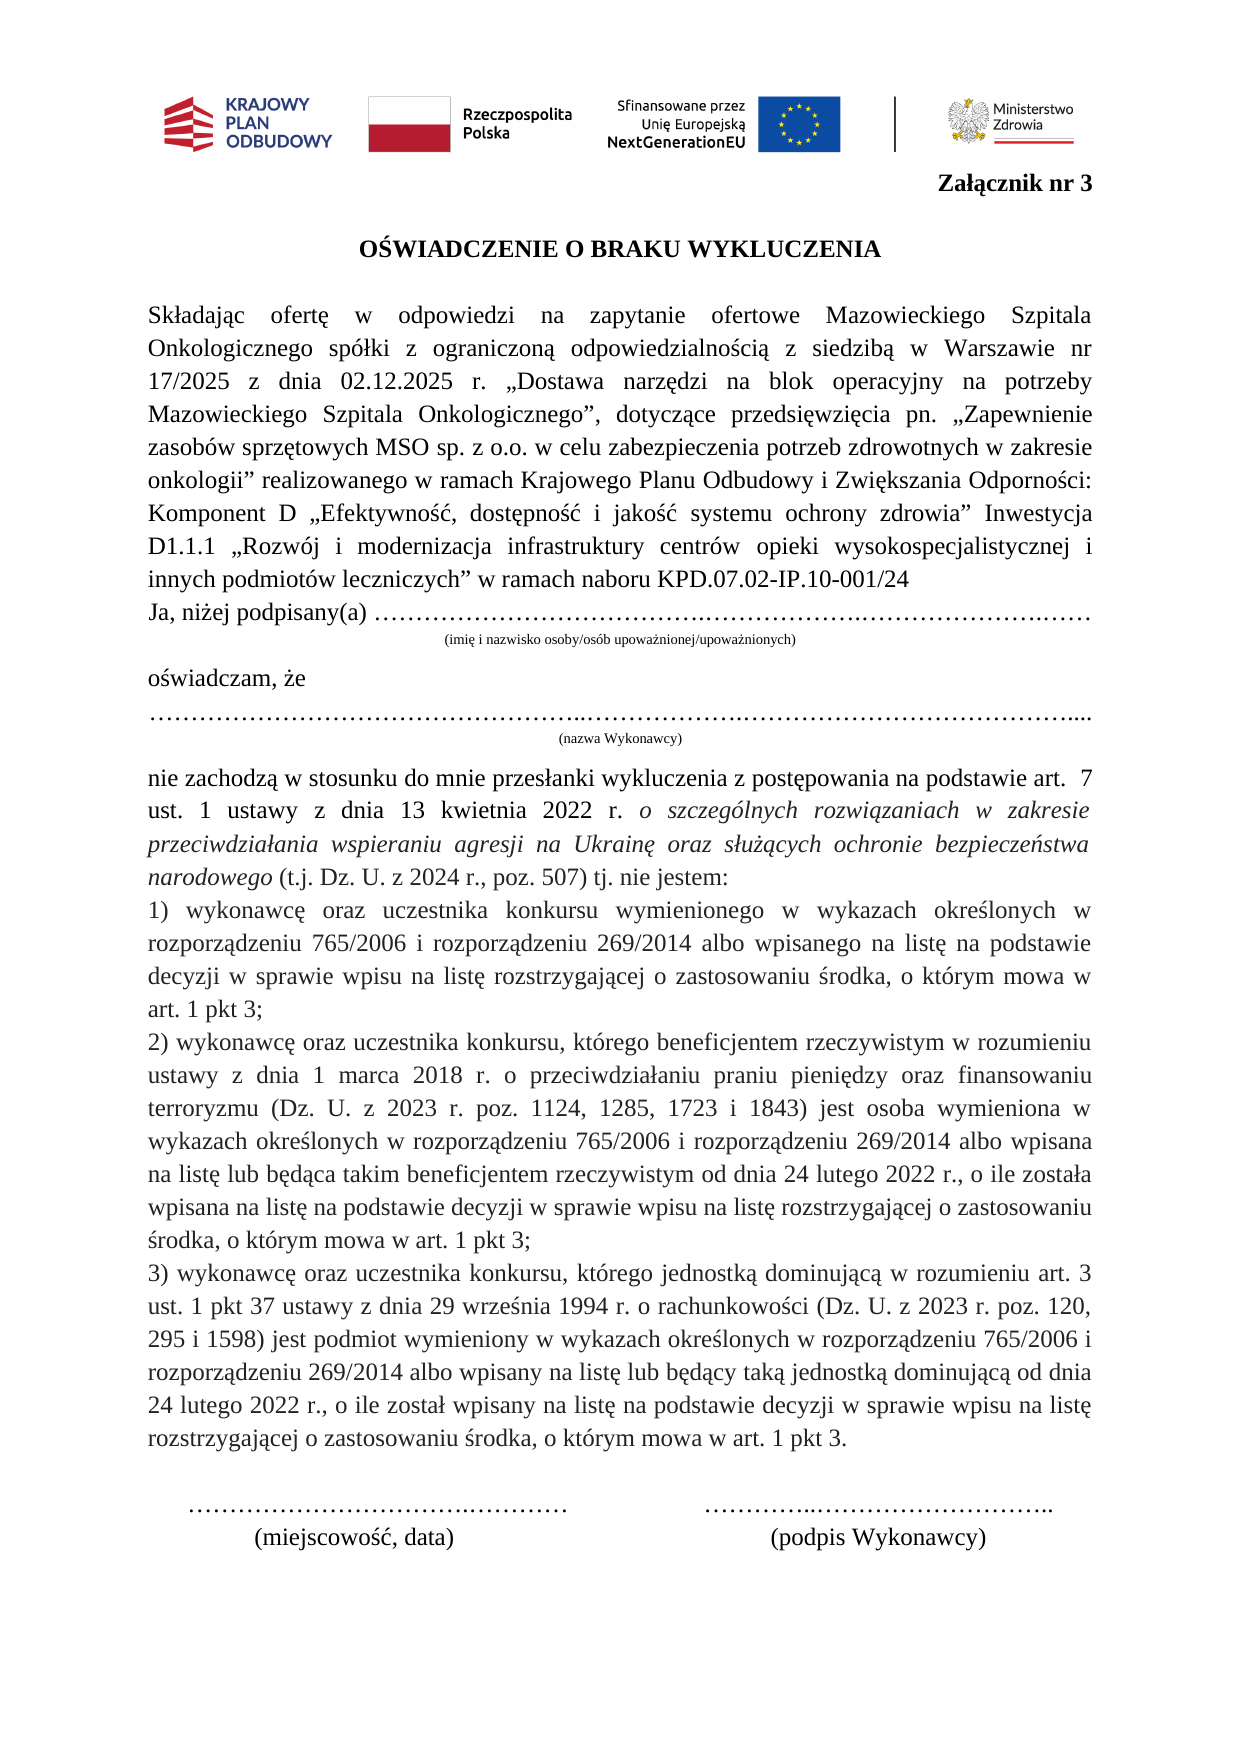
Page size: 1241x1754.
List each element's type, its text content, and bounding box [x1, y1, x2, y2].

text …………………………….………… …………..……………………….. [148, 1489, 1093, 1518]
text 3) wykonawcę oraz uczestnika konkursu, którego jednostką dominującą w rozumieniu art. 3 ust. 1 pkt 37 ustawy z dnia 29 września 1994 r. o rachunkowości (Dz. U. z 2023 r. poz. 120, 295 i 1598) jest podmiot wymieniony w wykazach określonych w rozporządzeniu 765/2006 i rozporządzeniu 269/2014 albo wpisany na listę lub będący taką jednostką dominującą od dnia 24 lutego 2022 r., o ile został wpisany na listę na podstawie decyzji w sprawie wpisu na listę rozstrzygającej o zastosowaniu środka, o którym mowa w art. 1 pkt 3. [148, 1258, 1093, 1452]
text oświadczam, że [148, 663, 1093, 692]
text ……………………………………………..……………….………………………………….... (nazwa Wykonawcy) [148, 697, 1093, 758]
text (miejscowość, data) (podpis Wykonawcy) [148, 1522, 1093, 1551]
text Ja, niżej podpisany(a) ………………………………….……………….………………….…… (imię i nazwisko osoby/osób upoważnionej/upoważnionych) [148, 597, 1093, 659]
text Składając ofertę w odpowiedzi na zapytanie ofertowe Mazowieckiego Szpitala Onkologicznego spółki z ograniczoną odpowiedzialnością z siedzibą w Warszawie nr 17/2025 z dnia 02.12.2025 r. „Dostawa narzędzi na blok operacyjny na potrzeby Mazowieckiego Szpitala Onkologicznego”, dotyczące przedsięwzięcia pn. „Zapewnienie zasobów sprzętowych MSO sp. z o.o. w celu zabezpieczenia potrzeb zdrowotnych w zakresie onkologii” realizowanego w ramach Krajowego Planu Odbudowy i Zwiększania Odporności: Komponent D „Efektywność, dostępność i jakość systemu ochrony zdrowia” Inwestycja D1.1.1 „Rozwój i modernizacja infrastruktury centrów opieki wysokospecjalistycznej i innych podmiotów leczniczych” w ramach naboru KPD.07.02-IP.10-001/24 [148, 300, 1093, 593]
text OŚWIADCZENIE O BRAKU WYKLUCZENIA [148, 234, 1093, 263]
text nie zachodzą w stosunku do mnie przesłanki wykluczenia z postępowania na podstawie art. 7 ust. 1 ustawy z dnia 13 kwietnia 2022 r. o szczególnych rozwiązaniach w zakresie przeciwdziałania wspieraniu agresji na Ukrainę oraz służących ochronie bezpieczeństwa narodowego (t.j. Dz. U. z 2024 r., poz. 507) tj. nie jestem: [148, 763, 1093, 890]
text 2) wykonawcę oraz uczestnika konkursu, którego beneficjentem rzeczywistym w rozumieniu ustawy z dnia 1 marca 2018 r. o przeciwdziałaniu praniu pieniędzy oraz finansowaniu terroryzmu (Dz. U. z 2023 r. poz. 1124, 1285, 1723 i 1843) jest osoba wymieniona w wykazach określonych w rozporządzeniu 765/2006 i rozporządzeniu 269/2014 albo wpisana na listę lub będąca takim beneficjentem rzeczywistym od dnia 24 lutego 2022 r., o ile została wpisana na listę na podstawie decyzji w sprawie wpisu na listę rozstrzygającej o zastosowaniu środka, o którym mowa w art. 1 pkt 3; [148, 1027, 1093, 1254]
picture [147, 73, 1093, 169]
text 1) wykonawcę oraz uczestnika konkursu wymienionego w wykazach określonych w rozporządzeniu 765/2006 i rozporządzeniu 269/2014 albo wpisanego na listę na podstawie decyzji w sprawie wpisu na listę rozstrzygającej o zastosowaniu środka, o którym mowa w art. 1 pkt 3; [148, 895, 1093, 1022]
text Załącznik nr 3 [148, 169, 1093, 197]
